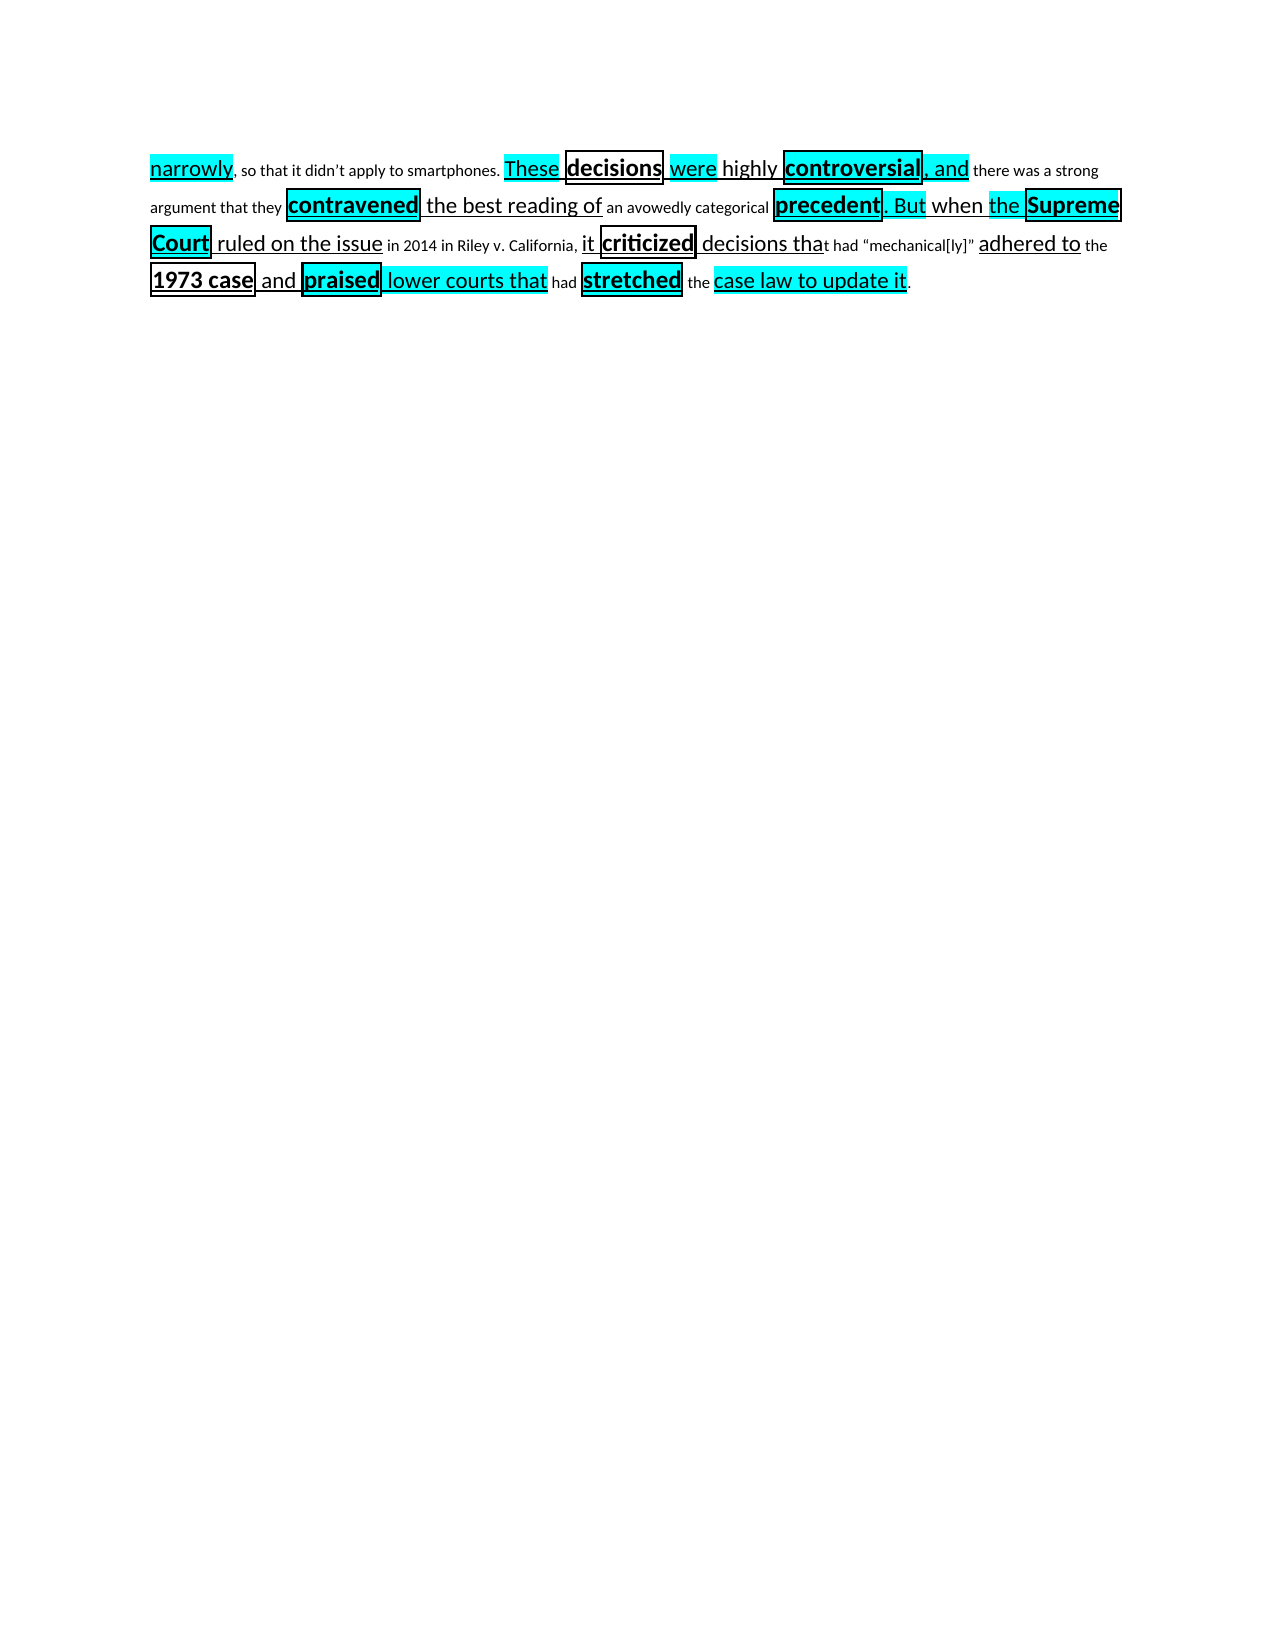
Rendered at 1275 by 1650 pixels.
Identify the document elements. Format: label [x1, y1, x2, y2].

text [150, 150, 1125, 297]
